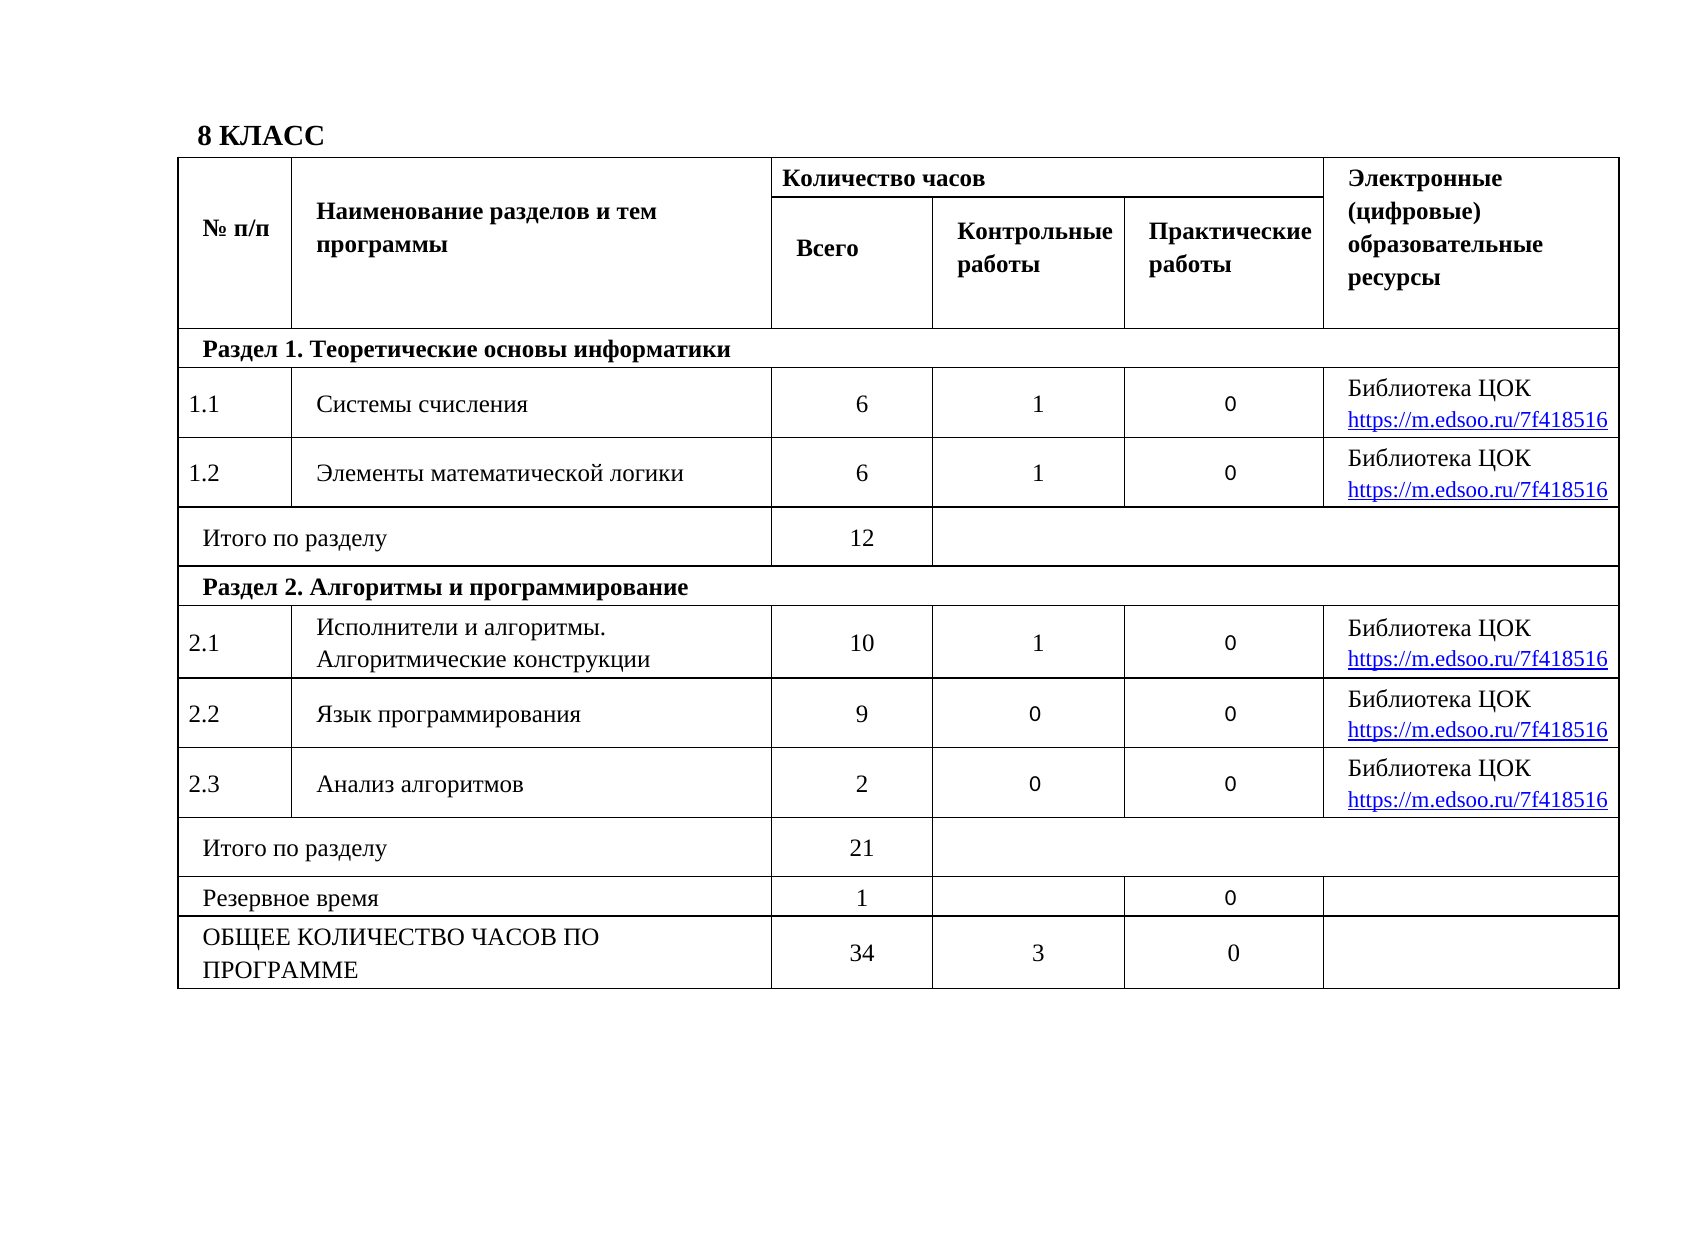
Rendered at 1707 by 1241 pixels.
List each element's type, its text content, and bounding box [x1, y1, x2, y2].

table_cell [933, 508, 1618, 565]
text 8 КЛАСС [190, 118, 1618, 152]
table_cell 0 [1125, 438, 1323, 506]
table_cell Раздел 1. Теоретические основы информатики [179, 329, 1618, 367]
table_cell 9 [772, 679, 932, 747]
table_cell [1324, 917, 1618, 988]
table_cell Системы счисления [292, 368, 771, 436]
table_cell Язык программирования [292, 679, 771, 747]
table_cell 0 [933, 679, 1124, 747]
table_cell ОБЩЕЕ КОЛИЧЕСТВО ЧАСОВ ПО ПРОГРАММЕ [179, 917, 771, 988]
table_cell 1 [933, 368, 1124, 436]
table_cell Резервное время [179, 877, 771, 915]
table_header Наименование разделов и тем программы [292, 158, 771, 327]
table_cell [1324, 877, 1618, 915]
table_cell Анализ алгоритмов [292, 748, 771, 816]
table_cell Библиотека ЦОК https://m.edsoo.ru/7f418516 [1324, 748, 1618, 816]
table_cell Практические работы [1125, 198, 1323, 327]
table_cell 0 [933, 748, 1124, 816]
table_cell Итого по разделу [179, 508, 771, 565]
table_cell 0 [1125, 368, 1323, 436]
table_cell Библиотека ЦОК https://m.edsoo.ru/7f418516 [1324, 679, 1618, 747]
table_cell 2.3 [179, 748, 291, 816]
table_cell 1 [933, 438, 1124, 506]
table_cell 1.2 [179, 438, 291, 506]
table_cell Библиотека ЦОК https://m.edsoo.ru/7f418516 [1324, 606, 1618, 677]
table_cell 1 [933, 606, 1124, 677]
table_cell Элементы математической логики [292, 438, 771, 506]
table_cell 0 [1125, 917, 1323, 988]
table_cell 6 [772, 438, 932, 506]
table_cell [933, 877, 1124, 915]
table_cell Библиотека ЦОК https://m.edsoo.ru/7f418516 [1324, 438, 1618, 506]
table_cell Итого по разделу [179, 818, 771, 876]
table_cell 2.2 [179, 679, 291, 747]
table_cell Контрольные работы [933, 198, 1124, 327]
table_cell Всего [772, 198, 932, 327]
table_cell Исполнители и алгоритмы. Алгоритмические конструкции [292, 606, 771, 677]
table_cell Раздел 2. Алгоритмы и программирование [179, 567, 1618, 605]
table_cell 0 [1125, 877, 1323, 915]
table_cell 6 [772, 368, 932, 436]
table_cell 0 [1125, 679, 1323, 747]
table_cell 3 [933, 917, 1124, 988]
table_cell 12 [772, 508, 932, 565]
table_cell 34 [772, 917, 932, 988]
table_cell 10 [772, 606, 932, 677]
table_header № п/п [179, 158, 291, 327]
table_cell 2.1 [179, 606, 291, 677]
table_cell 0 [1125, 748, 1323, 816]
table_header Электронные (цифровые) образовательные ресурсы [1324, 158, 1618, 327]
table_cell 0 [1125, 606, 1323, 677]
table_cell 1.1 [179, 368, 291, 436]
table_cell Библиотека ЦОК https://m.edsoo.ru/7f418516 [1324, 368, 1618, 436]
table_header Количество часов [772, 158, 1323, 196]
table_cell 2 [772, 748, 932, 816]
table_cell [933, 818, 1618, 876]
table_cell 1 [772, 877, 932, 915]
table_cell 21 [772, 818, 932, 876]
